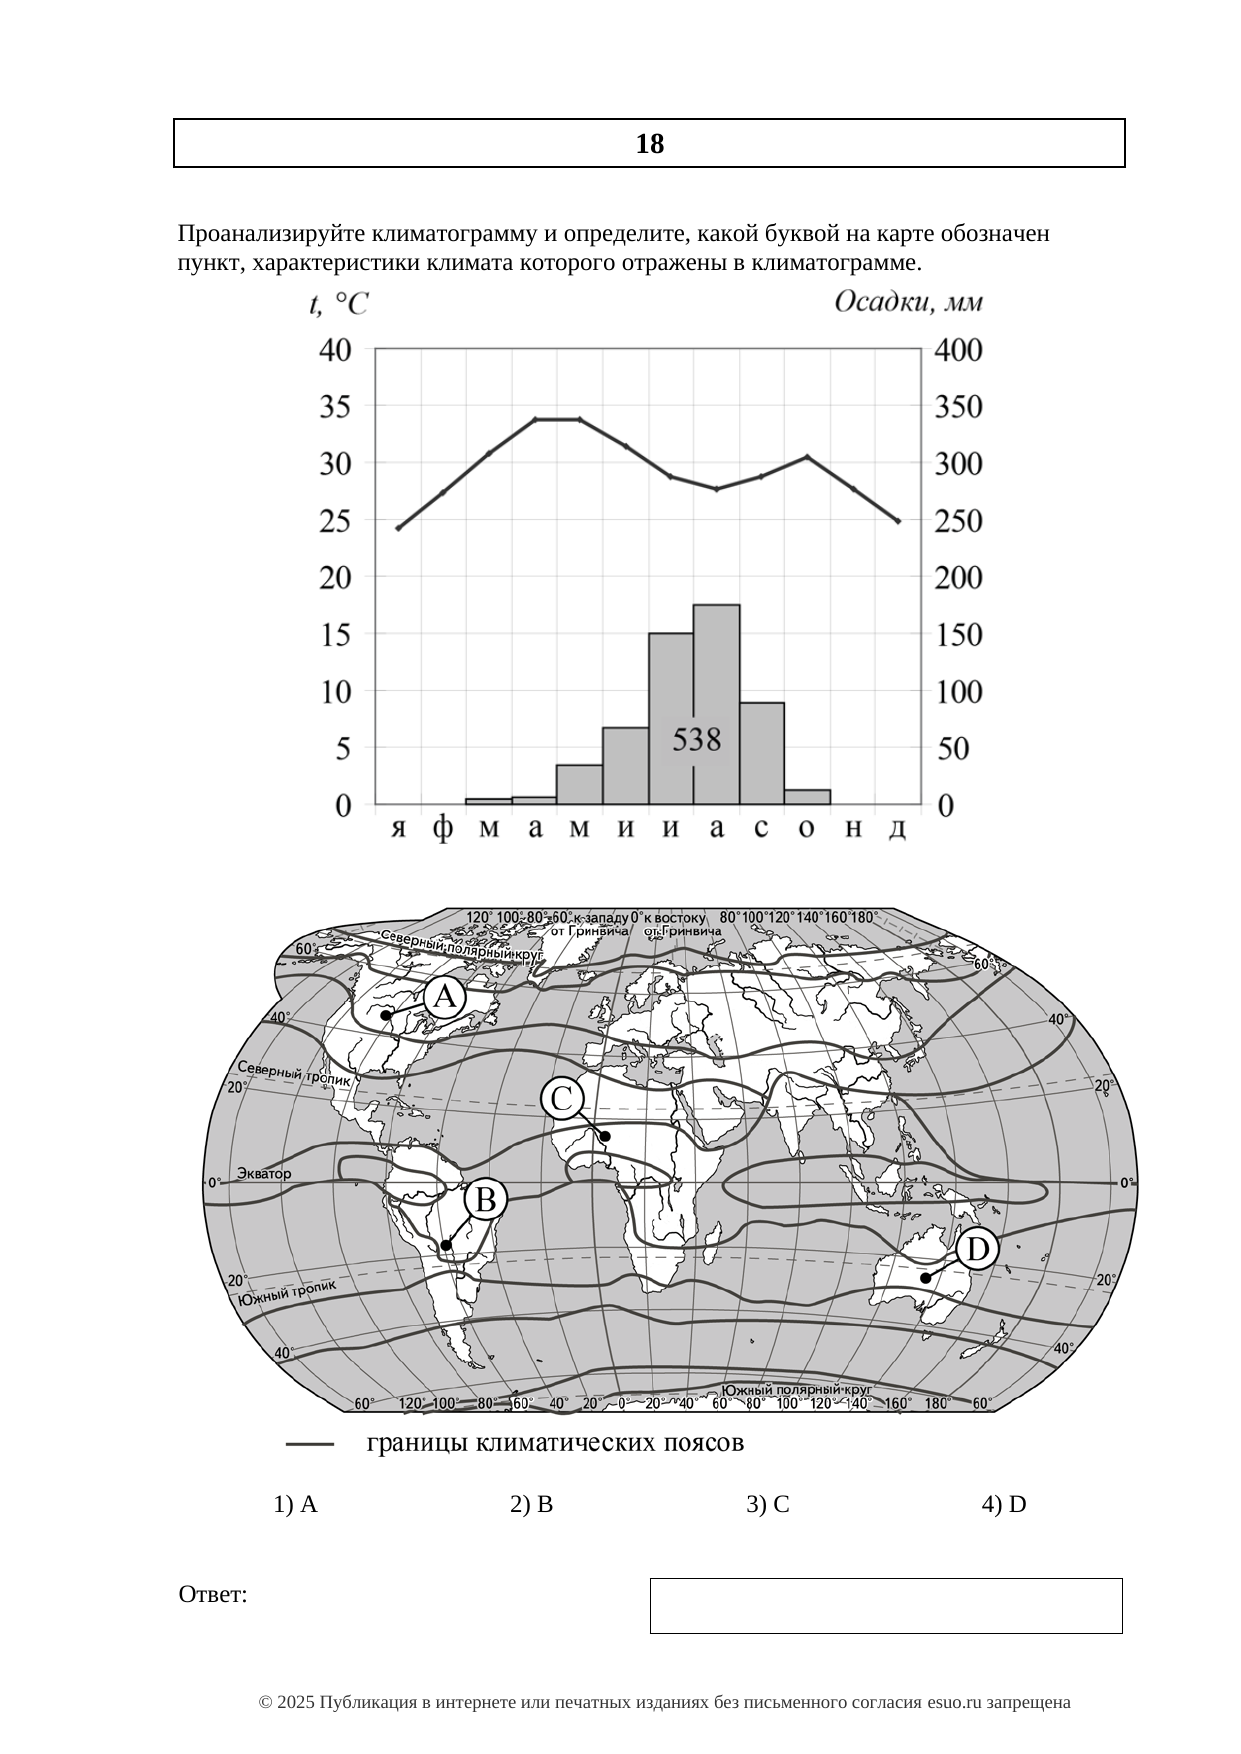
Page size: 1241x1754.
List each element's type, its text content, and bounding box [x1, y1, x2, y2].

text Проанализируйте климатограмму и определите, какой буквой на карте обозначен пункт, характеристики климата которого отражены в климатограмме. [177, 218, 1122, 275]
table_header 1) A [177, 1479, 413, 1528]
picture [309, 285, 991, 846]
table_header Ответ: [178, 1579, 650, 1632]
table_header [651, 1579, 1122, 1632]
table_header 4) D [886, 1479, 1122, 1528]
subtitle 18 [175, 120, 1124, 166]
table_header 2) B [414, 1479, 650, 1528]
table_header 3) C [650, 1479, 886, 1528]
picture [196, 894, 1142, 1469]
